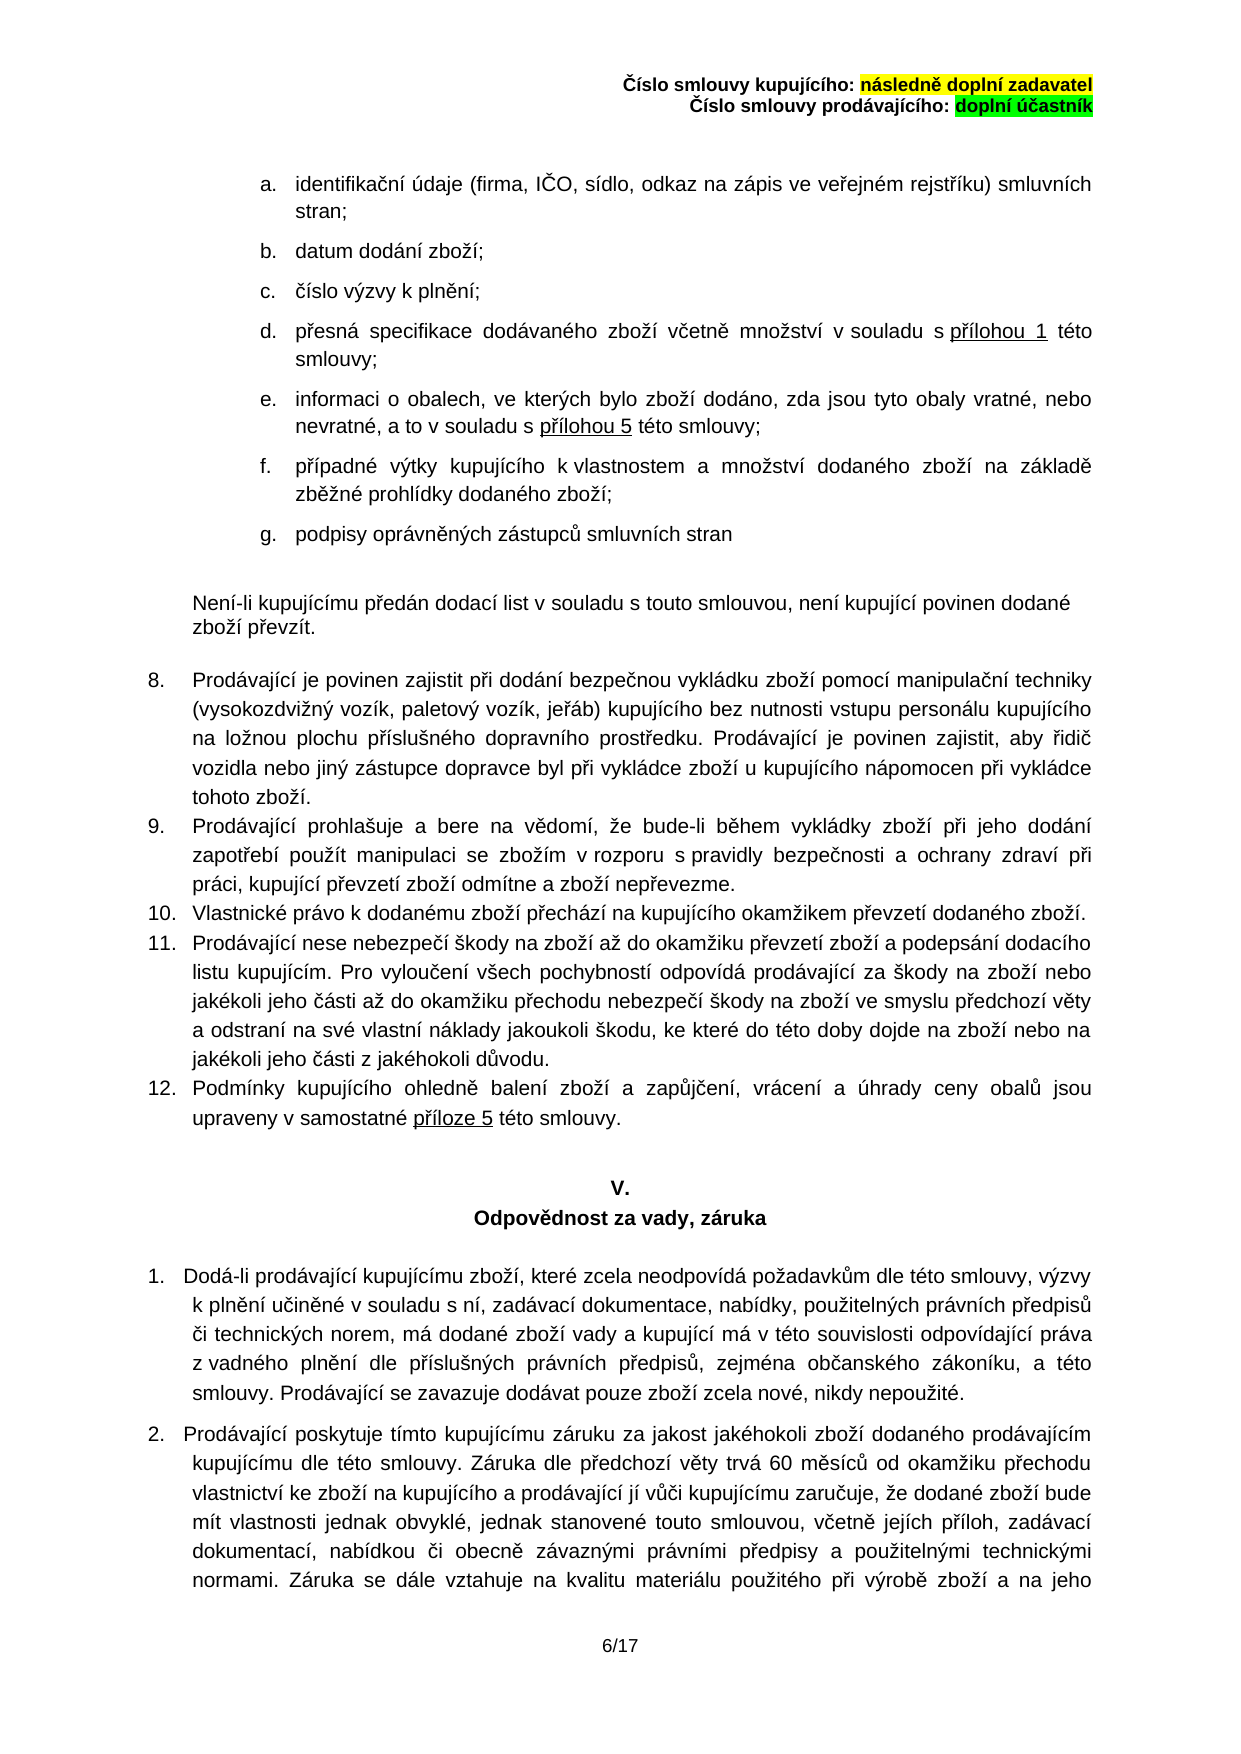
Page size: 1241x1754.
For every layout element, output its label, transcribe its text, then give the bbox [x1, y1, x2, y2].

text V. [148, 1171, 1093, 1200]
list Podmínky kupujícího ohledně balení zboží a zapůjčení, vrácení a úhrady ceny obalů jsou upraveny v samostatné příloze 5 této smlouvy. [148, 1071, 1093, 1129]
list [148, 1417, 1093, 1592]
list číslo výzvy k plnění; [260, 279, 1093, 303]
list identifikační údaje (firma, IČO, sídlo, odkaz na zápis ve veřejném rejstříku) smluvních stran; [260, 172, 1093, 223]
list Prodávající prohlašuje a bere na vědomí, že bude-li během vykládky zboží při jeho dodání zapotřebí použít manipulaci se zbožím v rozporu s pravidly bezpečnosti a ochrany zdraví při práci, kupující převzetí zboží odmítne a zboží nepřevezme. [148, 808, 1093, 896]
list případné výtky kupujícího k vlastnostem a množství dodaného zboží na základě zběžné prohlídky dodaného zboží; [260, 454, 1093, 506]
list Vlastnické právo k dodanému zboží přechází na kupujícího okamžikem převzetí dodaného zboží. [148, 896, 1093, 925]
list Není-li kupujícímu předán dodací list v souladu s touto smlouvou, není kupující povinen dodané zboží převzít. [192, 591, 1093, 639]
list informaci o obalech, ve kterých bylo zboží dodáno, zda jsou tyto obaly vratné, nebo nevratné, a to v souladu s přílohou 5 této smlouvy; [260, 387, 1093, 438]
text Odpovědnost za vady, záruka [148, 1200, 1093, 1229]
list Prodávající je povinen zajistit při dodání bezpečnou vykládku zboží pomocí manipulační techniky (vysokozdvižný vozík, paletový vozík, jeřáb) kupujícího bez nutnosti vstupu personálu kupujícího na ložnou plochu příslušného dopravního prostředku. Prodávající je povinen zajistit, aby řidič vozidla nebo jiný zástupce dopravce byl při vykládce zboží u kupujícího nápomocen při vykládce tohoto zboží. [148, 663, 1093, 808]
list Dodá-li prodávající kupujícímu zboží, které zcela neodpovídá požadavkům dle této smlouvy, výzvy k plnění učiněné v souladu s ní, zadávací dokumentace, nabídky, použitelných právních předpisů či technických norem, má dodané zboží vady a kupující má v této souvislosti odpovídající práva z vadného plnění dle příslušných právních předpisů, zejména občanského zákoníku, a této smlouvy. Prodávající se zavazuje dodávat pouze zboží zcela nové, nikdy nepoužité. [148, 1258, 1093, 1404]
list podpisy oprávněných zástupců smluvních stran [260, 522, 1093, 546]
list datum dodání zboží; [260, 239, 1093, 263]
list Prodávající nese nebezpečí škody na zboží až do okamžiku převzetí zboží a podepsání dodacího listu kupujícím. Pro vyloučení všech pochybností odpovídá prodávající za škody na zboží nebo jakékoli jeho části až do okamžiku přechodu nebezpečí škody na zboží ve smyslu předchozí věty a odstraní na své vlastní náklady jakoukoli škodu, ke které do této doby dojde na zboží nebo na jakékoli jeho části z jakéhokoli důvodu. [148, 925, 1093, 1071]
list přesná specifikace dodávaného zboží včetně množství v souladu s přílohou 1 této smlouvy; [260, 319, 1093, 371]
